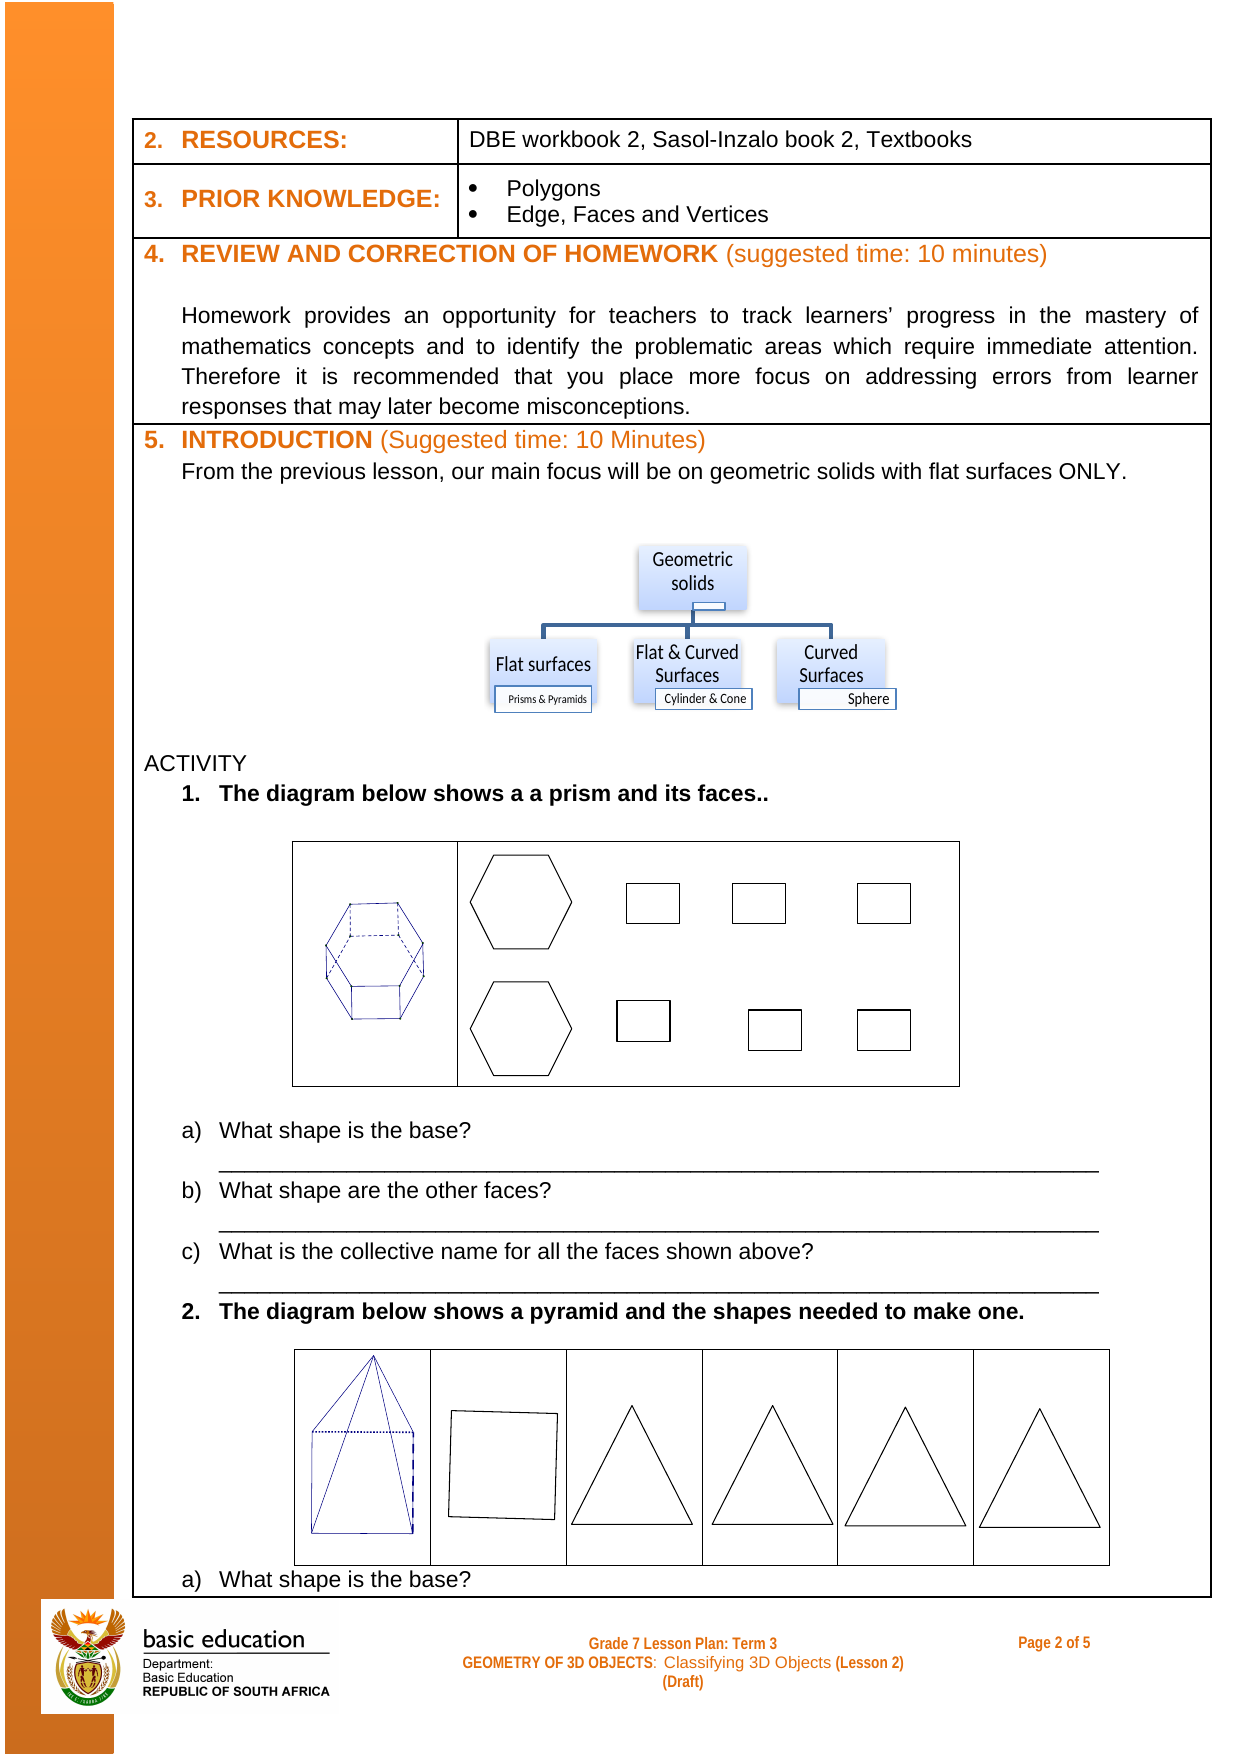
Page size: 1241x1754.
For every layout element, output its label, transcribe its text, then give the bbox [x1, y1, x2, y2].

table_cell PRIOR KNOWLEDGE: [134, 165, 457, 237]
picture [41, 1599, 339, 1714]
table_header RESOURCES: [134, 120, 457, 162]
table_cell Polygons Edge, Faces and Vertices [459, 165, 1210, 237]
table_cell REVIEW AND CORRECTION OF HOMEWORK (suggested time: 10 minutes) Homework provides an opportunity for teachers to track learners’ progress in the mastery of mathematics concepts and to identify the problematic areas which require immediate attention. Therefore it is recommended that you place more focus on addressing errors from learner responses that may later become misconceptions. [134, 239, 1210, 423]
table_header DBE workbook 2, Sasol-Inzalo book 2, Textbooks [459, 120, 1210, 162]
